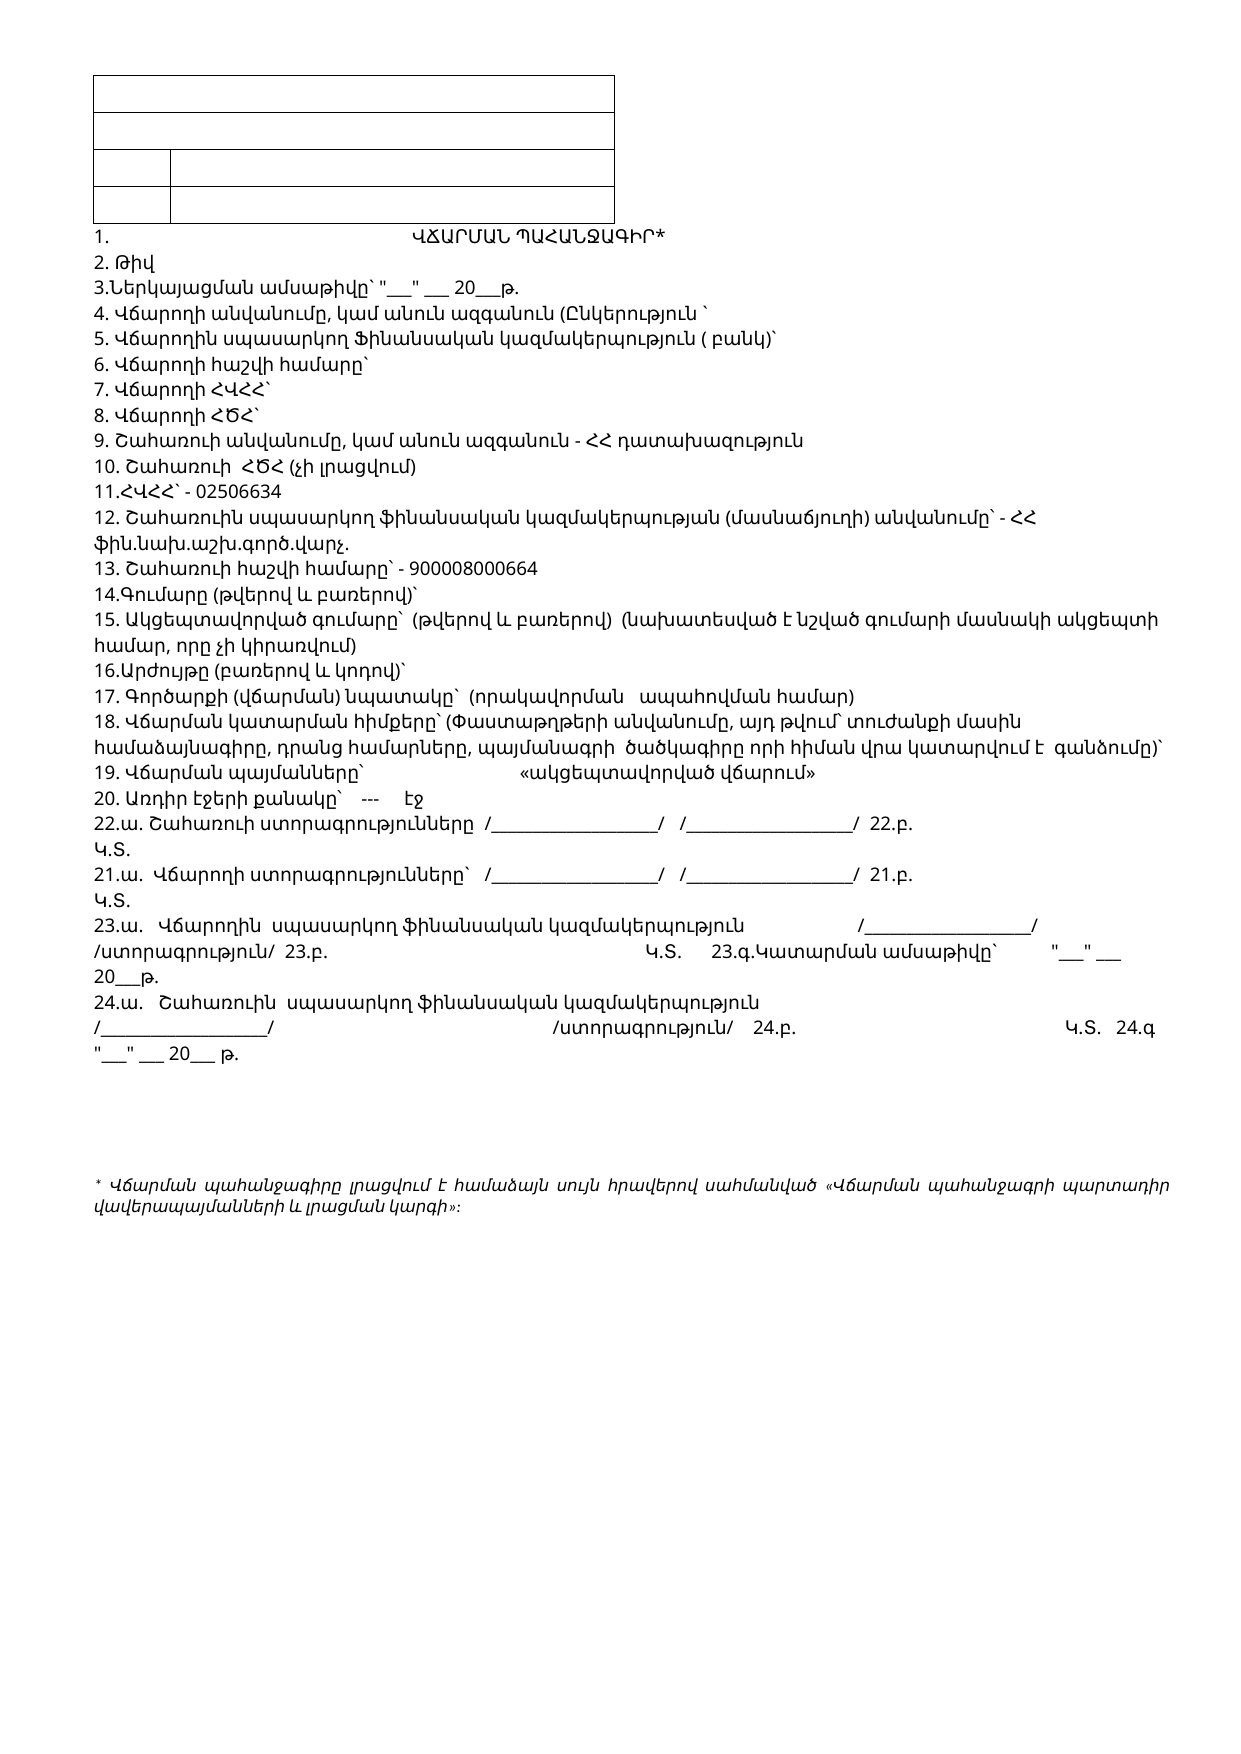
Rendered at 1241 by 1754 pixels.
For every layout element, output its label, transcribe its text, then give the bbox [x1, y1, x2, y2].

text * Վճարման պահանջագիրը լրացվում է համաձայն սույն հրավերով սահմանված «Վճարման պահանջագրի պարտադիր վավերապայմանների և լրացման կարգի»: [94, 1176, 1171, 1216]
